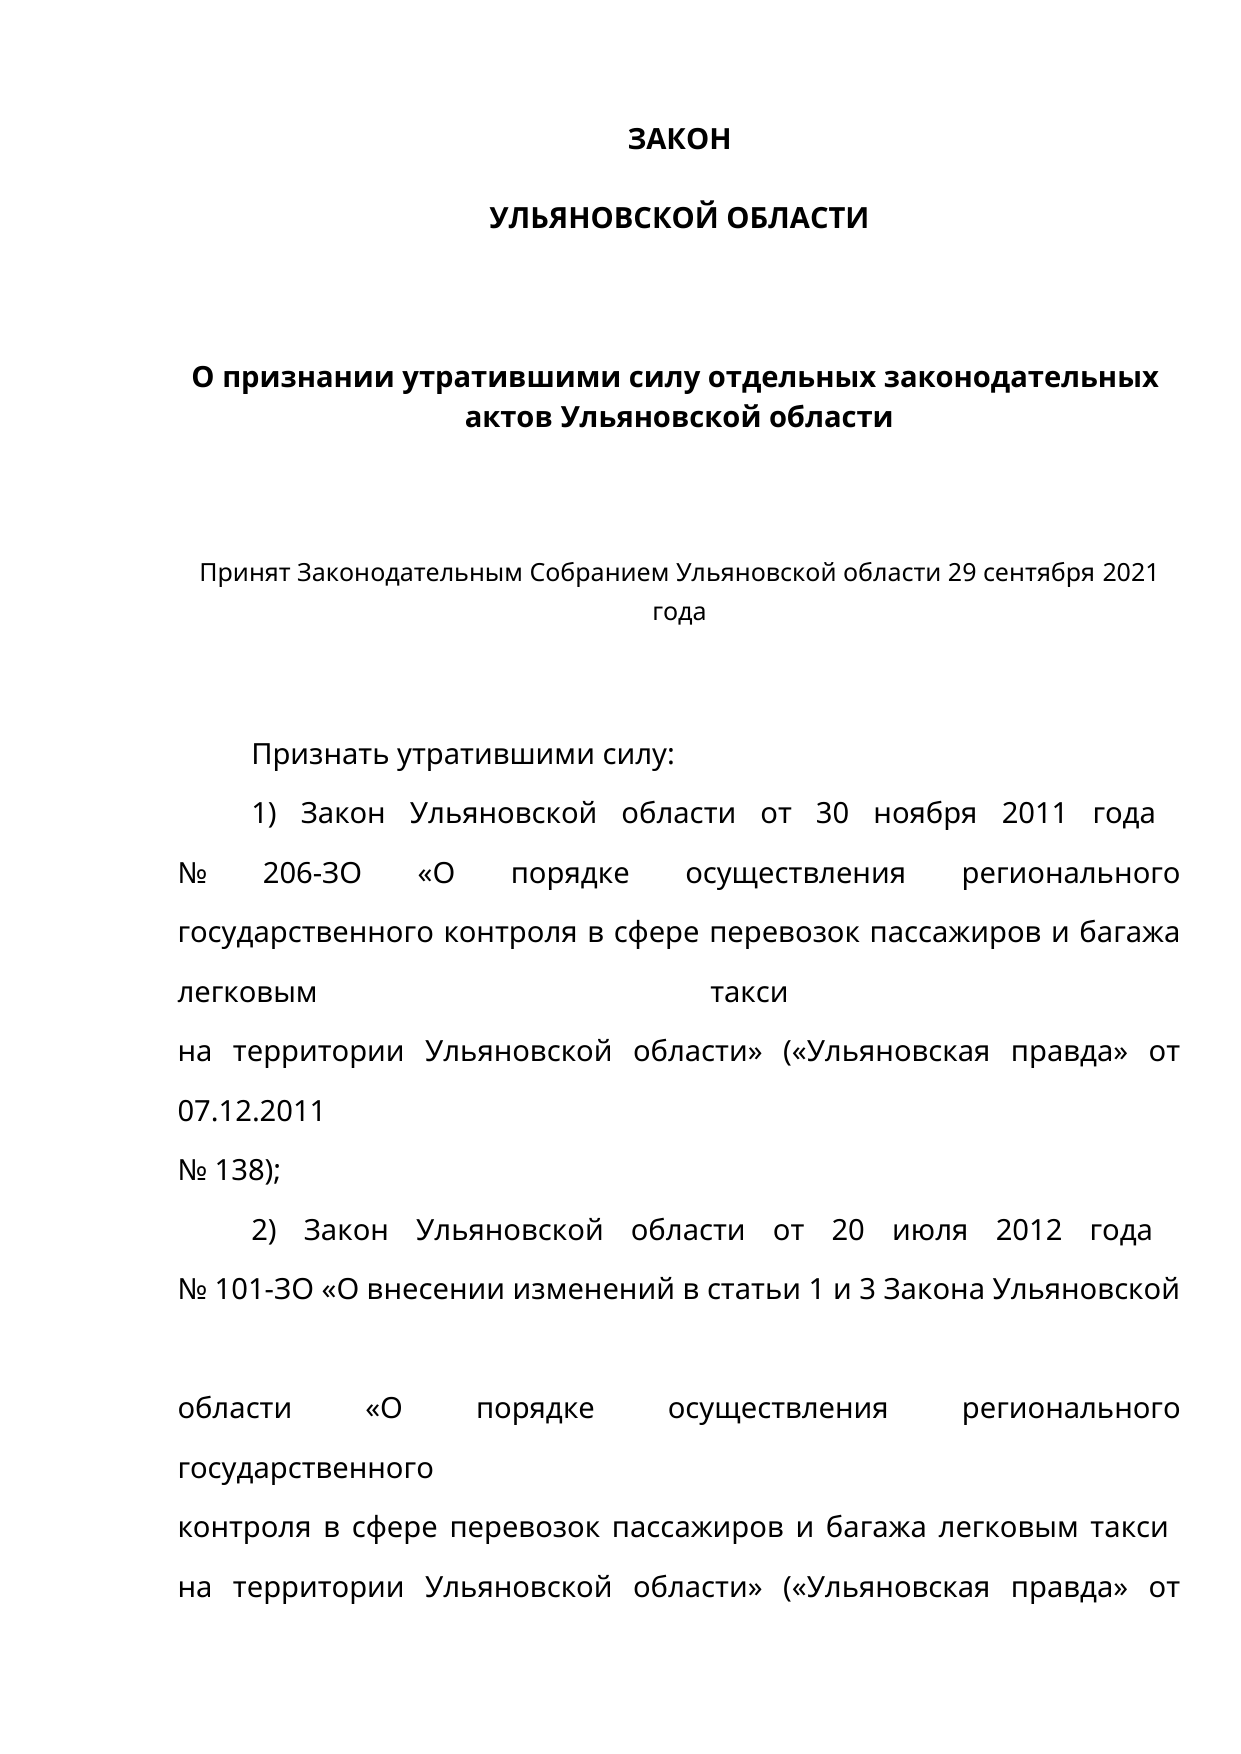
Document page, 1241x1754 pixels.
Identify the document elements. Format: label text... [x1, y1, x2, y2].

text Признать утратившими силу: [177, 733, 1181, 773]
text О признании утратившими силу отдельных законодательных актов Ульяновской области [177, 356, 1181, 436]
text Принят Законодательным Собранием Ульяновской области 29 сентября 2021 года [177, 555, 1181, 628]
text ЗАКОН [177, 118, 1181, 158]
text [177, 1209, 1181, 1606]
text 1) Закон Ульяновской области от 30 ноября 2011 года № 206-ЗО «О порядке осуществления регионального государственного контроля в сфере перевозок пассажиров и багажа легковым такси на территории Ульяновской области» («Ульяновская правда» от 07.12.2011 № 138); [177, 793, 1181, 1189]
text УЛЬЯНОВСКОЙ ОБЛАСТИ [177, 197, 1181, 237]
